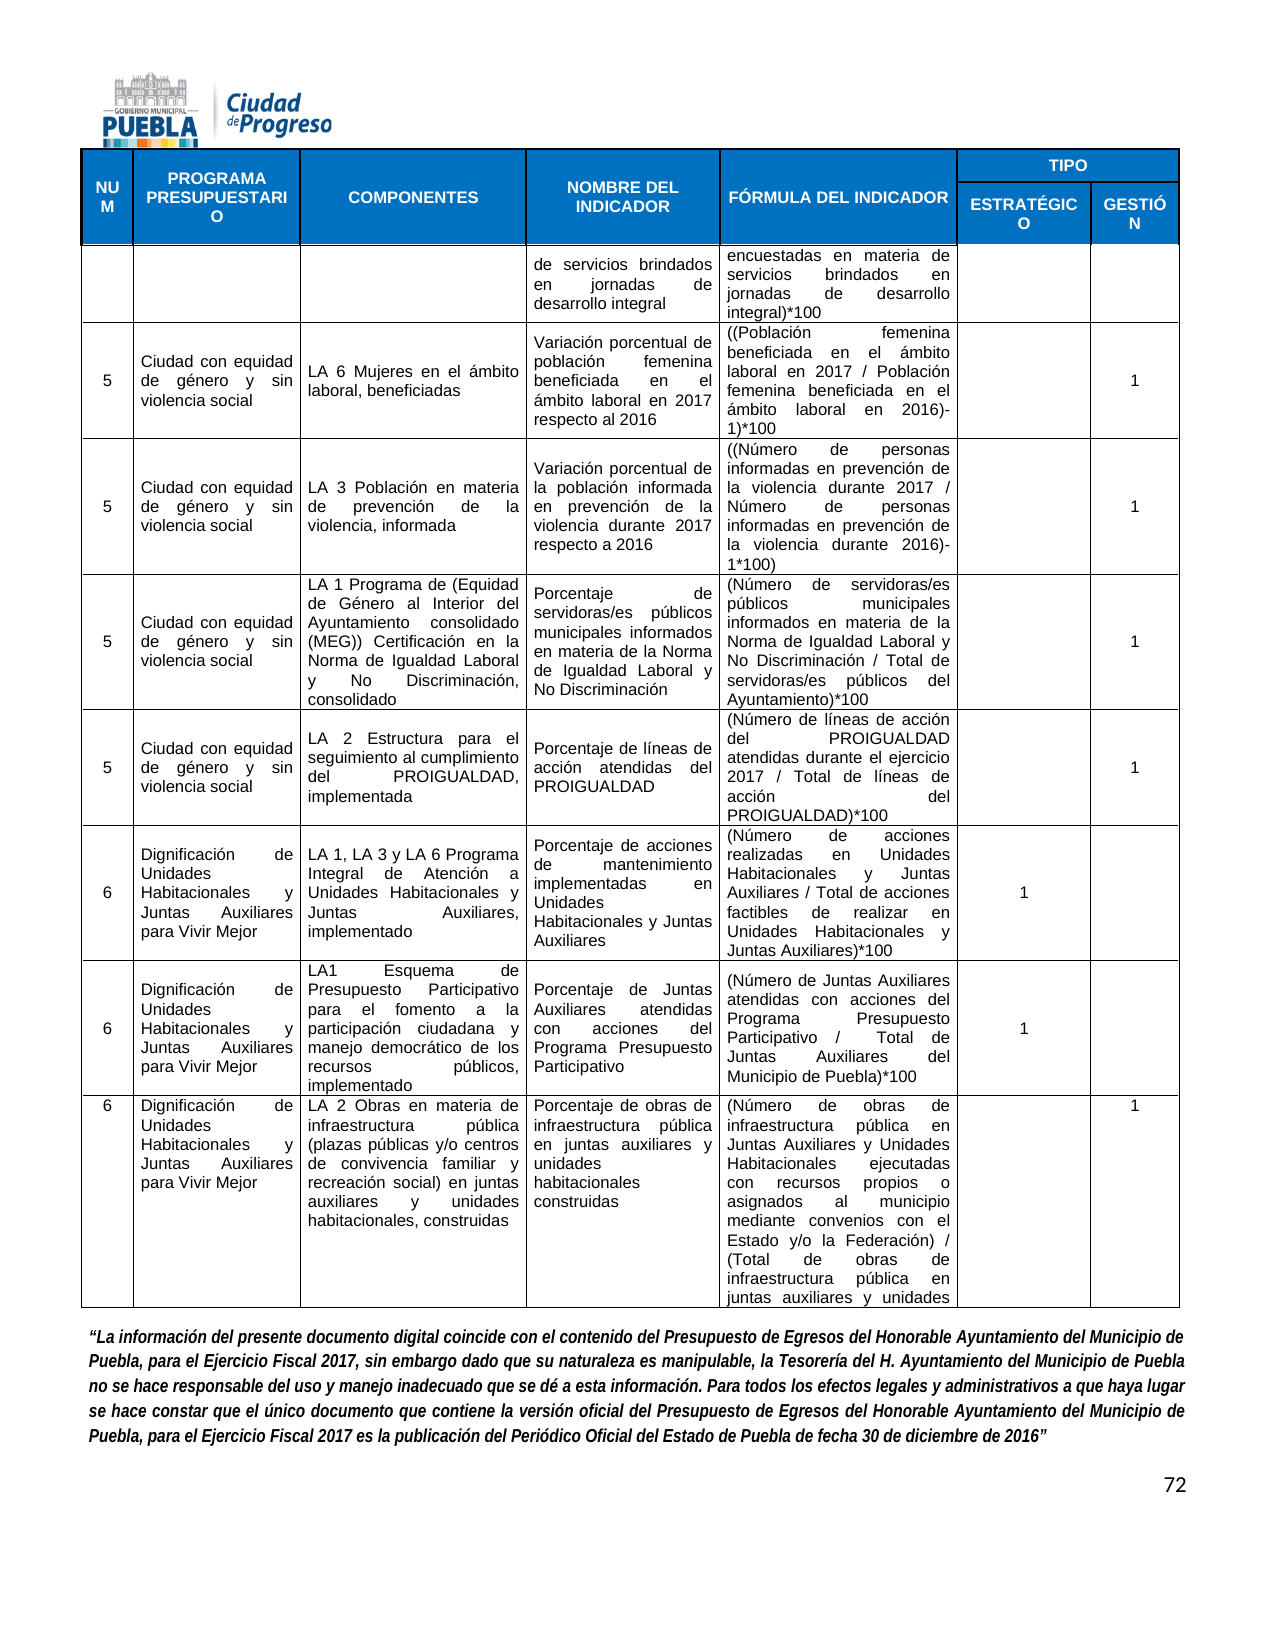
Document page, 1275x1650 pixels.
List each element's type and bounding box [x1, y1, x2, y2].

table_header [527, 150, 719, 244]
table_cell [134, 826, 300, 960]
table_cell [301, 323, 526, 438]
picture [103, 72, 332, 148]
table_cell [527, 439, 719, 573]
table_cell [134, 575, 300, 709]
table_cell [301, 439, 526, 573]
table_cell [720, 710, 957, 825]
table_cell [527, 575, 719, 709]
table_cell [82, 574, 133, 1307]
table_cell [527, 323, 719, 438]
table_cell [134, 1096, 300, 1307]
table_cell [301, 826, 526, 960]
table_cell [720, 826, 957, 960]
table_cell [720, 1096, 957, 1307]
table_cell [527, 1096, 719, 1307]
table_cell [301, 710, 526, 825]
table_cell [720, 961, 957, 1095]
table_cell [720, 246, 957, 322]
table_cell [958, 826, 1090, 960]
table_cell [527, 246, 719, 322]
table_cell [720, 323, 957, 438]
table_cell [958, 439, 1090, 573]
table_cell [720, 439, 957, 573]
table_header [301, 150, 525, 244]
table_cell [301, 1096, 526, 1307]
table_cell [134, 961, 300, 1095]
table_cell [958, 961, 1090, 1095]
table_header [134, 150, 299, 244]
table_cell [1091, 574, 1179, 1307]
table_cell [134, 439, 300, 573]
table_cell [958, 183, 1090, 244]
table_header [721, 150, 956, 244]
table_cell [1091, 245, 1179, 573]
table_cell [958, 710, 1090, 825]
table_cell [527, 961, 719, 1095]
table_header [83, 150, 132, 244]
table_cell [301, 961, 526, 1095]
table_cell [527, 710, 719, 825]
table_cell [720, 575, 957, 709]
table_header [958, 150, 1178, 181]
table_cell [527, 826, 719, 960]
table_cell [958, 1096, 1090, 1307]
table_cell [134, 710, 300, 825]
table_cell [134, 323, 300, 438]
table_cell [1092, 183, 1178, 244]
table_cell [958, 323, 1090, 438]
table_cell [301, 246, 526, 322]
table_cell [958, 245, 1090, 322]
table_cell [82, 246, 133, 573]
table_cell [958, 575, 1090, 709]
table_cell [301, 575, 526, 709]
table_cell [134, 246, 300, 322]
